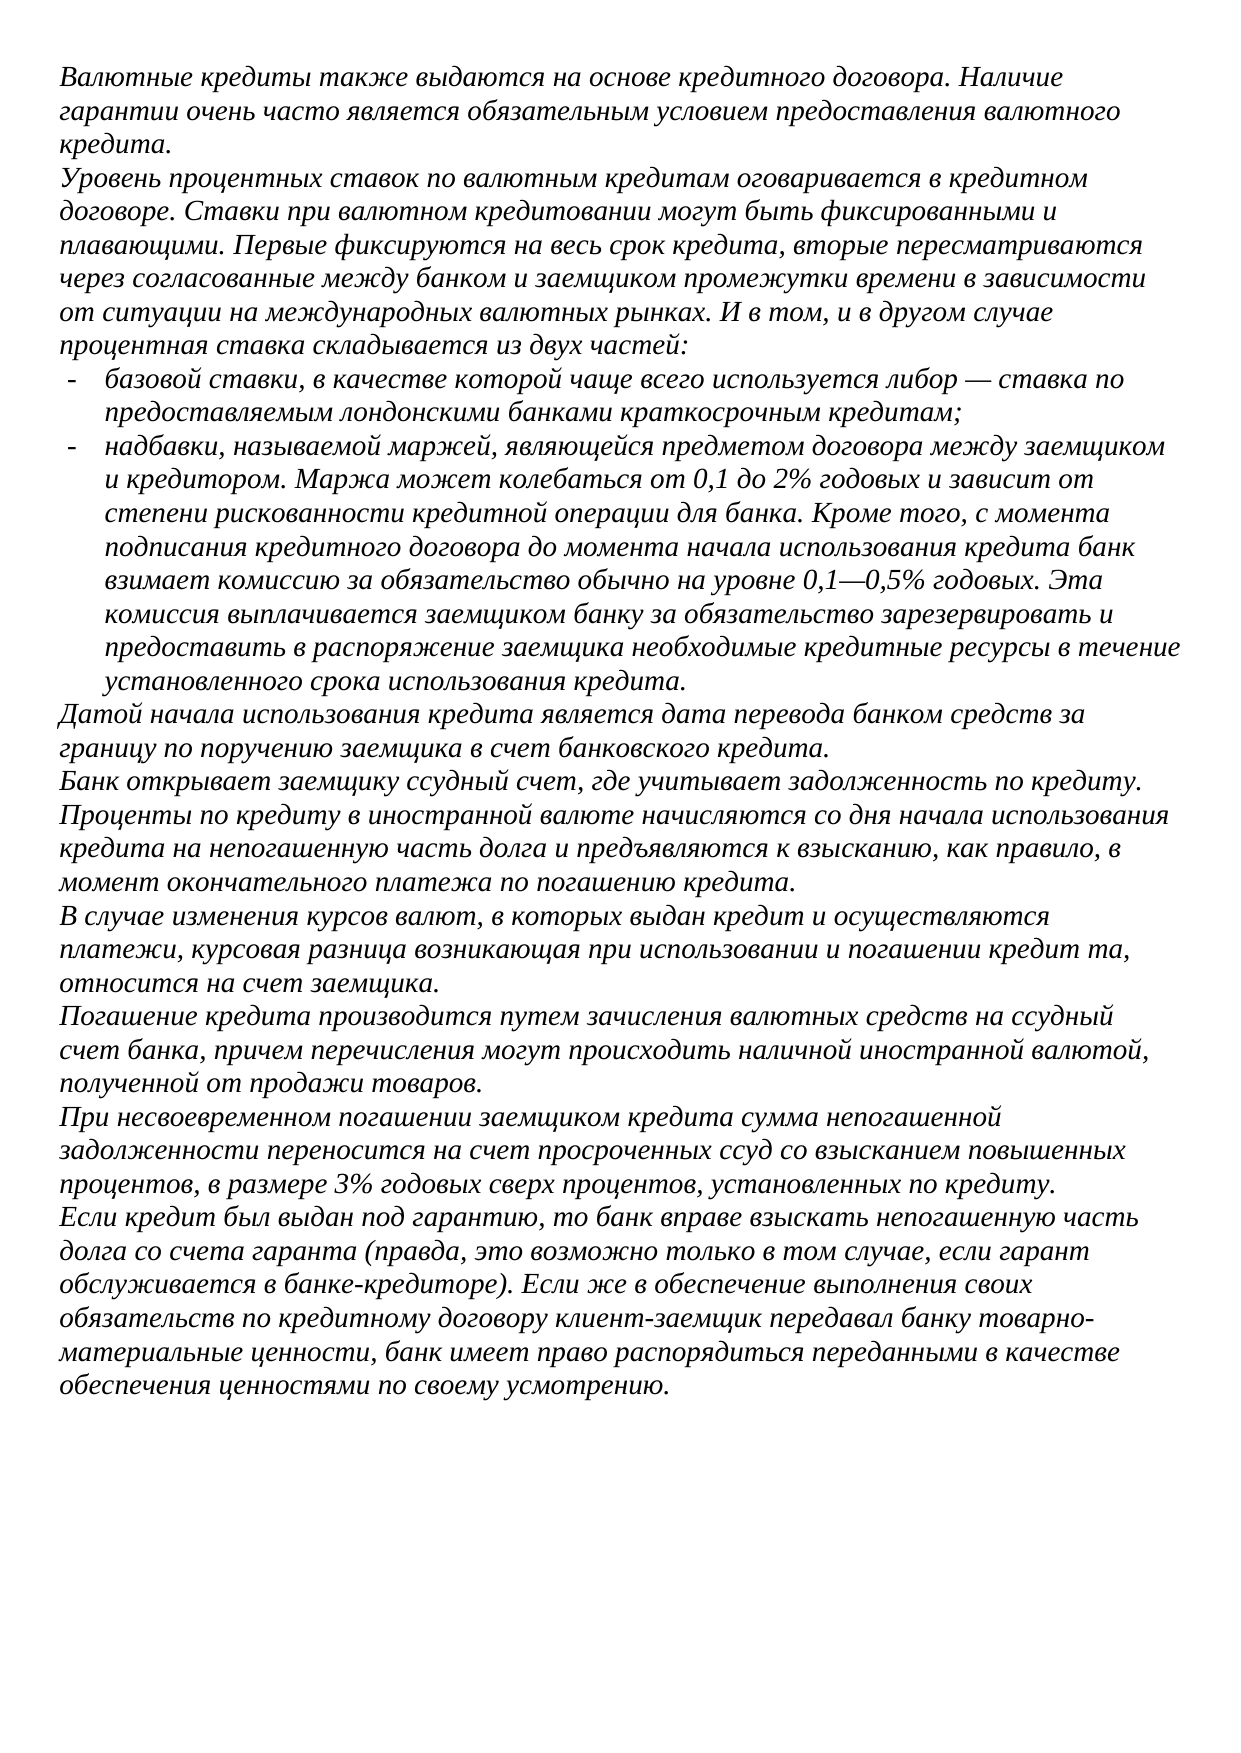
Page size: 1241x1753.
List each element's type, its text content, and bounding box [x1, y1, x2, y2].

text Погашение кредита производится путем зачисления валютных средств на ссудный счет банка, причем перечисления могут происходить наличной иностранной валютой, полученной от продажи товаров. [59, 998, 1181, 1099]
list базовой ставки, в качестве которой чаще всего используется либор — ставка по предоставляемым лондонскими банками краткосрочным кредитам; [67, 361, 1181, 428]
list надбавки, называемой маржей, являющейся предметом договора между заемщиком и кредитором. Маржа может колебаться от 0,1 до 2% годовых и зависит от степени рискованности кредитной операции для банка. Кроме того, с момента подписания кредитного договора до момента начала использования кредита банк взимает комиссию за обязательство обычно на уровне 0,1—0,5% годовых. Эта комиссия выплачивается заемщиком банку за обязательство зарезервировать и предоставить в распоряжение заемщика необходимые кредитные ресурсы в течение установленного срока использования кредита. [67, 428, 1181, 696]
text Банк открывает заемщику ссудный счет, где учитывает задолженность по кредиту. Проценты по кредиту в иностранной валюте начисляются со дня начала использования кредита на непогашенную часть долга и предъявляются к взысканию, как правило, в момент окончательного платежа по погашению кредита. [59, 763, 1181, 898]
text При несвоевременном погашении заемщиком кредита сумма непогашенной задолженности переносится на счет просроченных ссуд со взысканием повышенных процентов, в размере 3% годовых сверх процентов, установленных по кредиту. [59, 1099, 1181, 1199]
text Датой начала использования кредита является дата перевода банком средств за границу по поручению заемщика в счет банковского кредита. [59, 696, 1181, 763]
text Валютные кредиты также выдаются на основе кредитного договора. Наличие гарантии очень часто является обязательным условием предоставления валютного кредита. [59, 59, 1181, 160]
text В случае изменения курсов валют, в которых выдан кредит и осуществляются платежи, курсовая разница возникающая при использовании и погашении кредит та, относится на счет заемщика. [59, 898, 1181, 998]
text Если кредит был выдан под гарантию, то банк вправе взыскать непогашенную часть долга со счета гаранта (правда, это возможно только в том случае, если гарант обслуживается в банке-кредиторе). Если же в обеспечение выполнения своих обязательств по кредитному договору клиент-заемщик передавал банку товарно-материальные ценности, банк имеет право распорядиться переданными в качестве обеспечения ценностями по своему усмотрению. [59, 1199, 1181, 1401]
text Уровень процентных ставок по валютным кредитам оговаривается в кредитном договоре. Ставки при валютном кредитовании могут быть фиксированными и плавающими. Первые фиксируются на весь срок кредита, вторые пересматриваются через согласованные между банком и заемщиком промежутки времени в зависимости от ситуации на международных валютных рынках. И в том, и в другом случае процентная ставка складывается из двух частей: [59, 160, 1181, 361]
